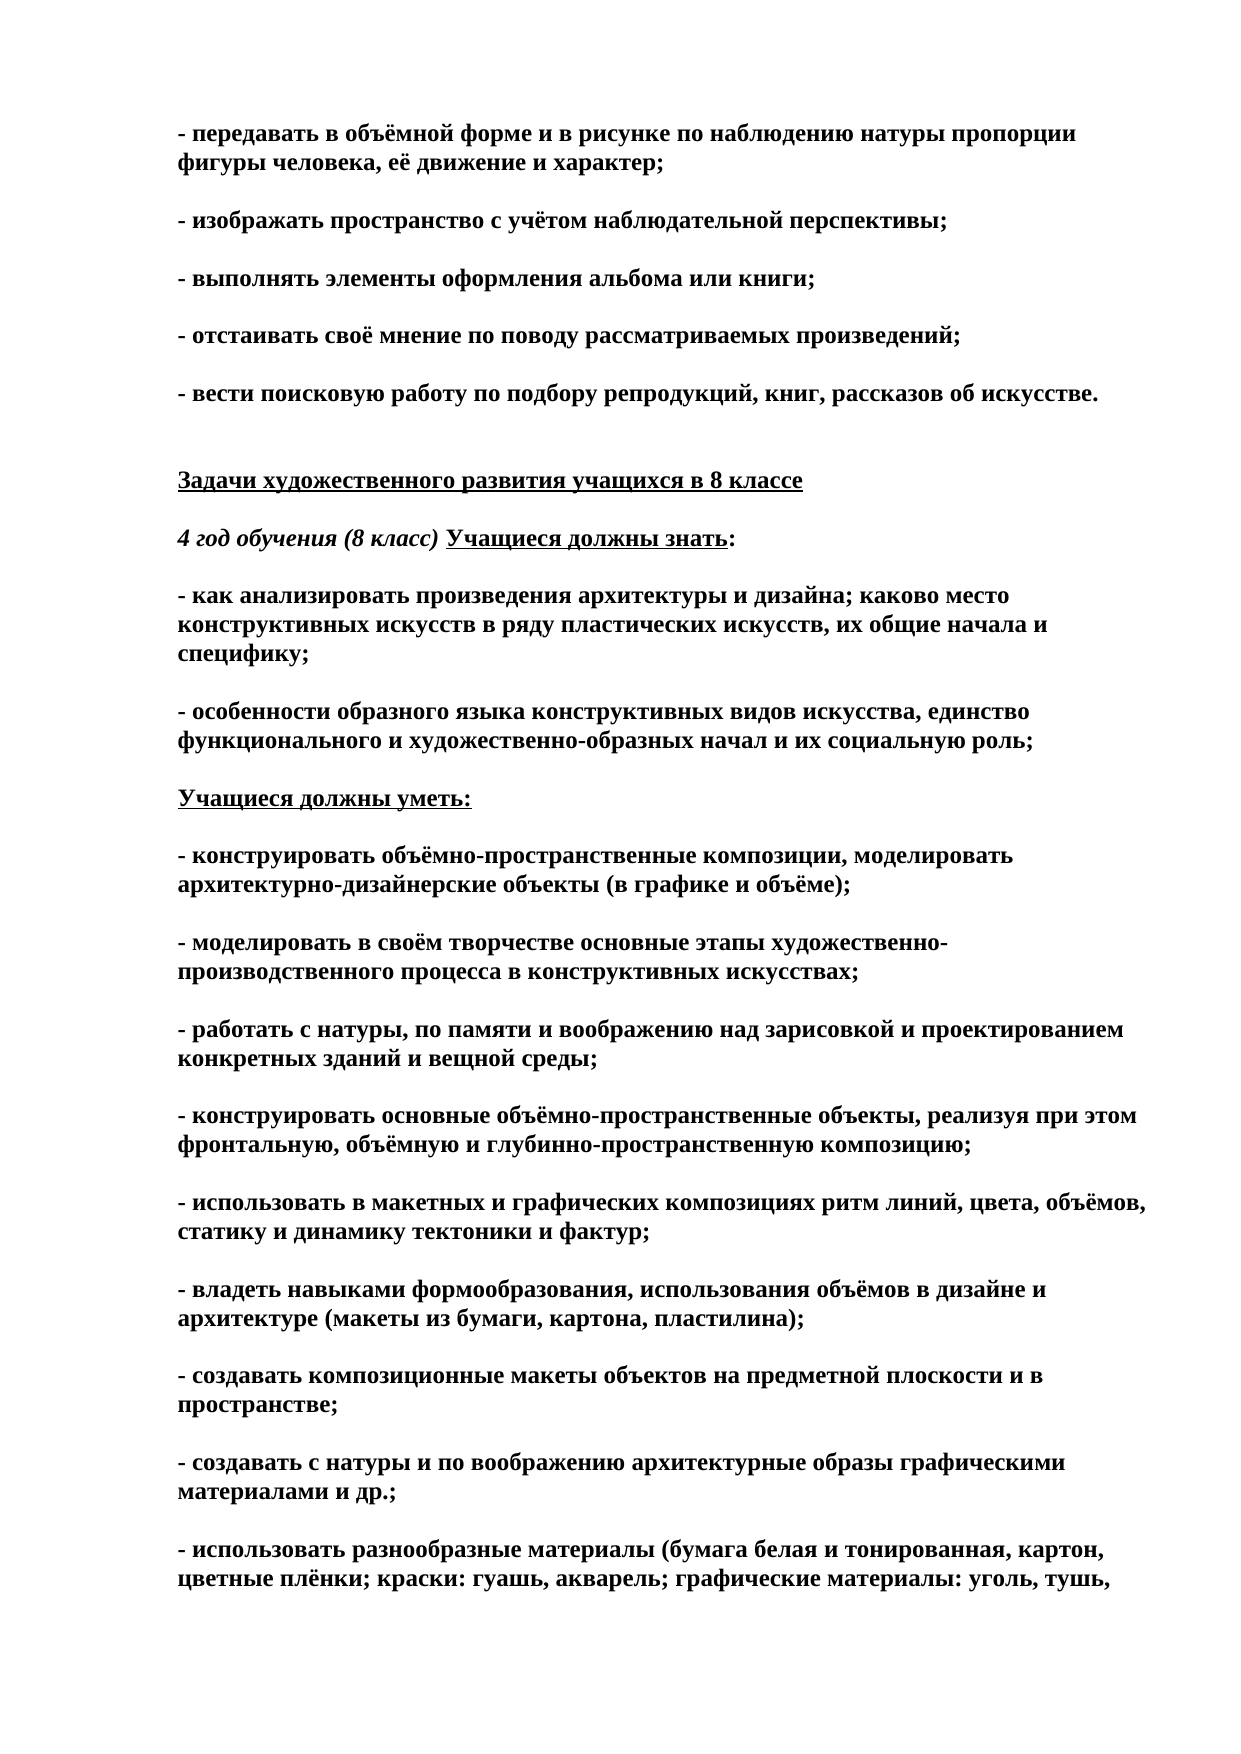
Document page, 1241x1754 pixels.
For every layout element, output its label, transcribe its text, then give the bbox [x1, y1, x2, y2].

text - создавать композиционные макеты объектов на предметной плоскости и в пространстве; [177, 1361, 1152, 1418]
text - создавать с натуры и по воображению архитектурные образы графическими материалами и др.; [177, 1447, 1152, 1505]
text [177, 1534, 1152, 1591]
text - особенности образного языка конструктивных видов искусства, единство функционального и художественно-образных начал и их социальную роль; [177, 696, 1152, 753]
text - конструировать объёмно-пространственные композиции, моделировать архитектурно-дизайнерские объекты (в графике и объёме); [177, 841, 1152, 898]
text - вести поисковую работу по подбору репродукций, книг, рассказов об искусстве. [177, 378, 1152, 407]
text - отстаивать своё мнение по поводу рассматриваемых произведений; [177, 321, 1152, 349]
text - передавать в объёмной форме и в рисунке по наблюдению натуры пропорции фигуры человека, её движение и характер; [177, 118, 1152, 176]
text - использовать в макетных и графических композициях ритм линий, цвета, объёмов, статику и динамику тектоники и фактур; [177, 1187, 1152, 1245]
text - владеть навыками формообразования, использования объёмов в дизайне и архитектуре (макеты из бумаги, картона, пластилина); [177, 1274, 1152, 1331]
text - изображать пространство с учётом наблюдательной перспективы; [177, 205, 1152, 233]
text - как анализировать произведения архитектуры и дизайна; каково место конструктивных искусств в ряду пластических искусств, их общие начала и специфику; [177, 581, 1152, 667]
text - конструировать основные объёмно-пространственные объекты, реализуя при этом фронтальную, объёмную и глубинно-пространственную композицию; [177, 1101, 1152, 1158]
text - работать с натуры, по памяти и воображению над зарисовкой и проектированием конкретных зданий и вещной среды; [177, 1014, 1152, 1071]
text - выполнять элементы оформления альбома или книги; [177, 263, 1152, 291]
text Учащиеся должны уметь: [177, 783, 1152, 811]
text - моделировать в своём творчестве основные этапы художественно-производственного процесса в конструктивных искусствах; [177, 927, 1152, 985]
text Задачи художественного развития учащихся в 8 классе 4 год обучения (8 класс) Учащиеся должны знать: [177, 436, 1152, 551]
